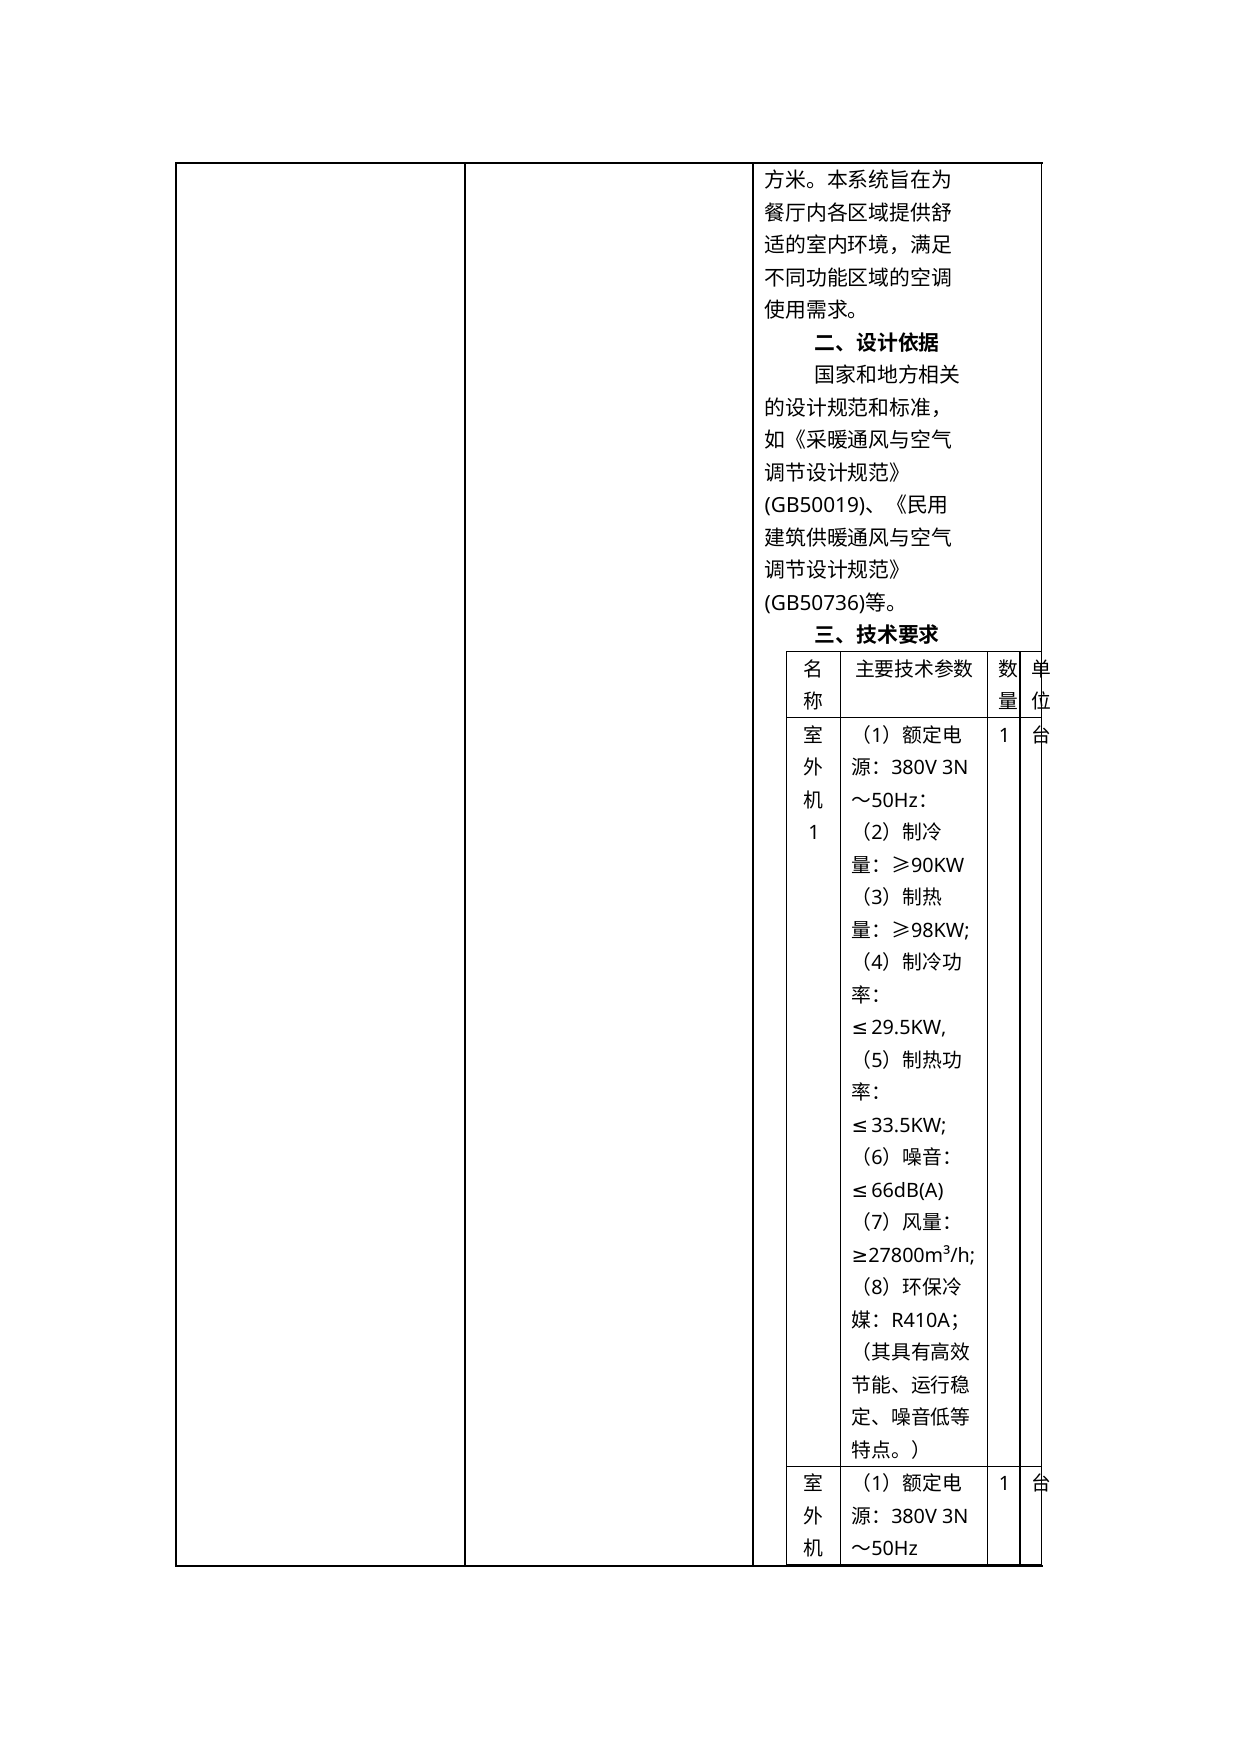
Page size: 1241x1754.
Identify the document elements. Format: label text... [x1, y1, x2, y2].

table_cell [754, 164, 1041, 1565]
table_cell [466, 164, 752, 1565]
table_cell 1 [177, 164, 464, 1565]
